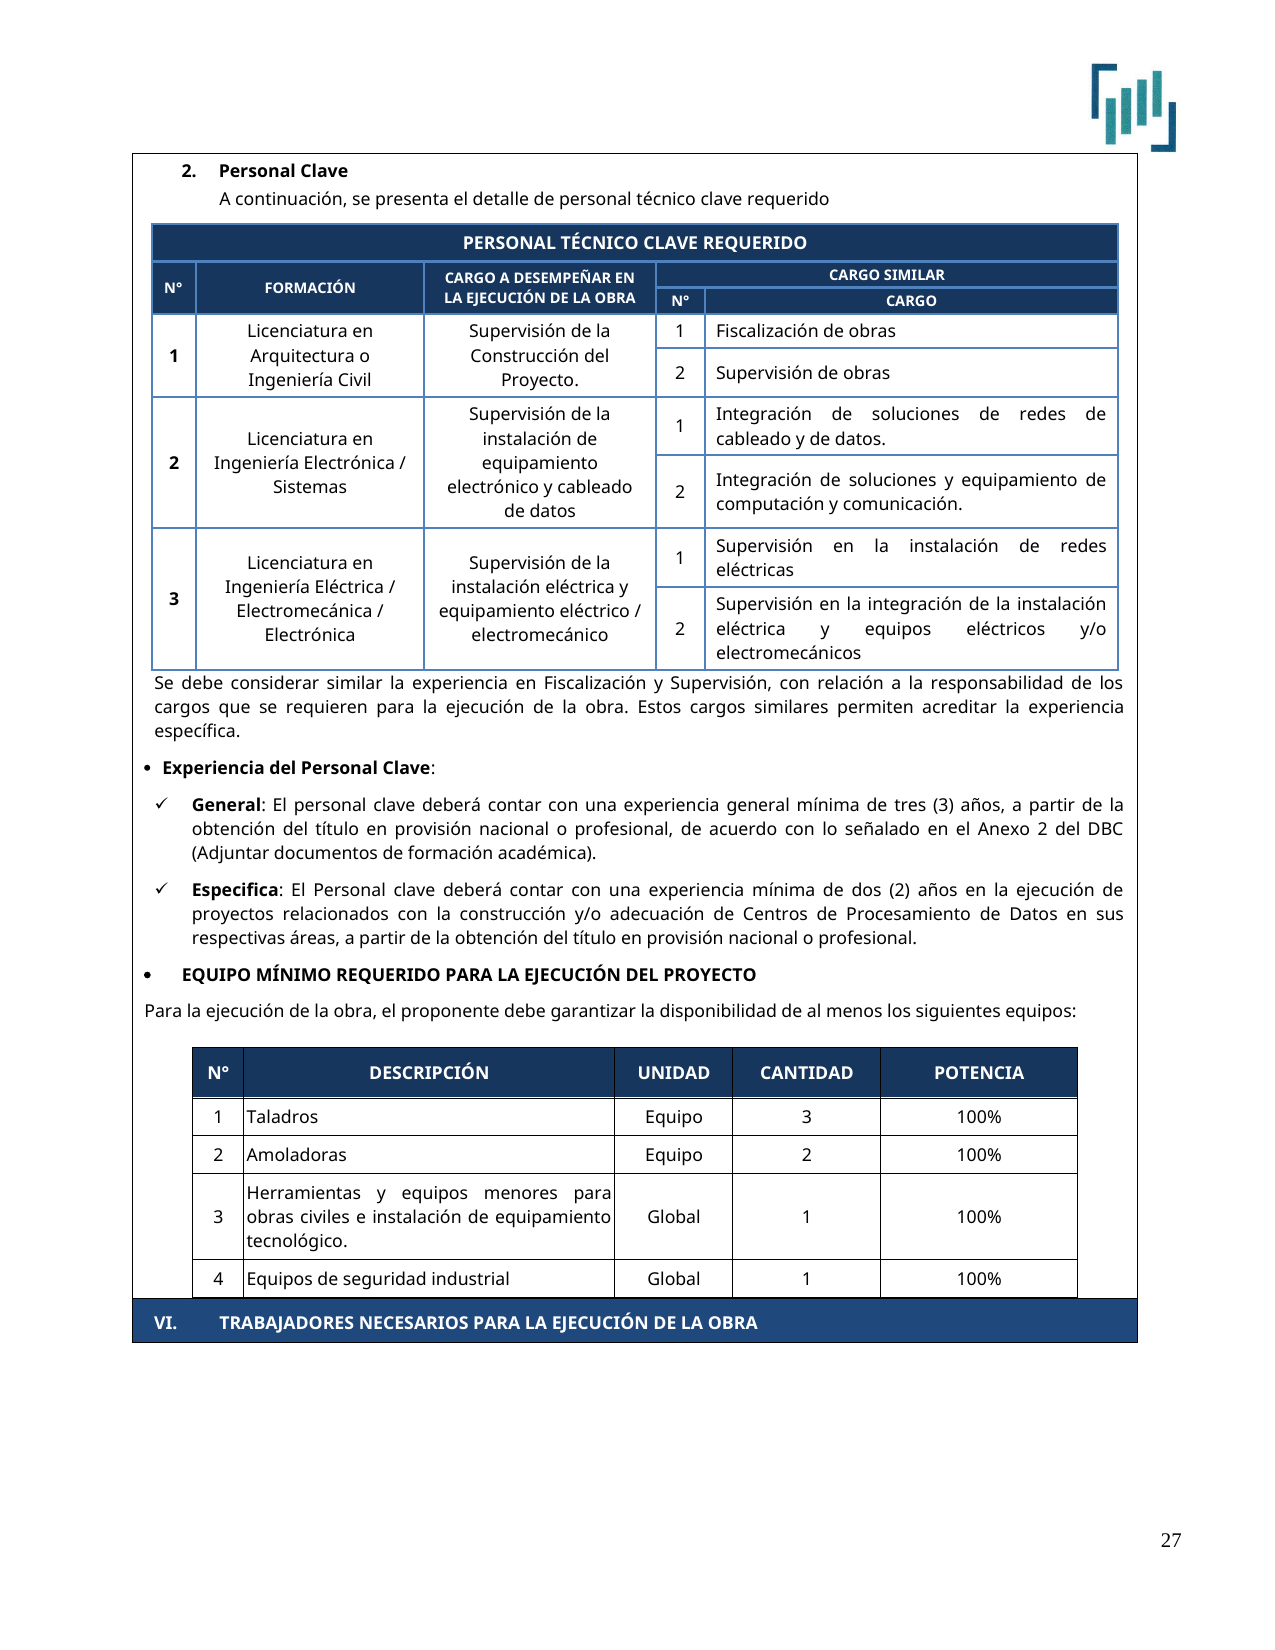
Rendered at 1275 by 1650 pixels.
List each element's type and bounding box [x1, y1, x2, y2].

picture [1080, 59, 1182, 153]
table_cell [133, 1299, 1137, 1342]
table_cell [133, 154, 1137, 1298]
